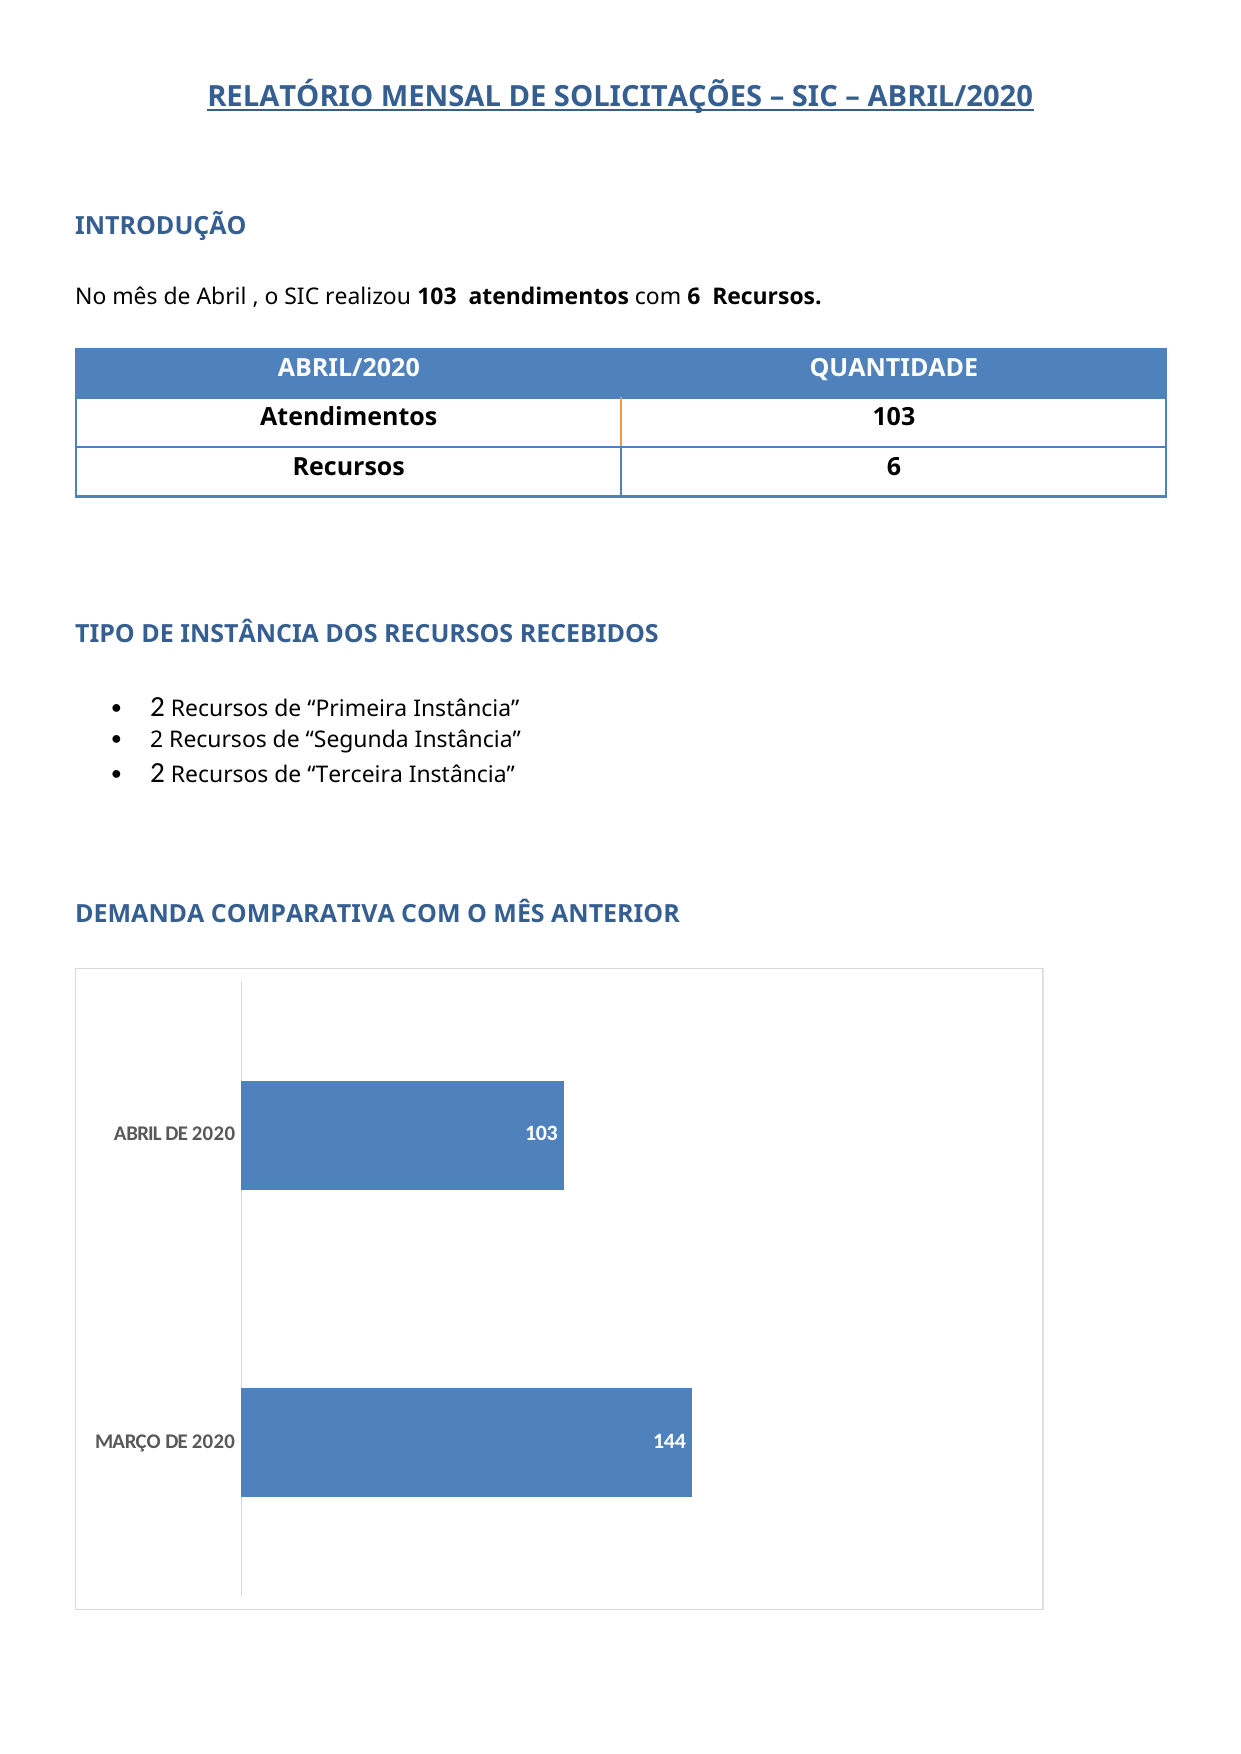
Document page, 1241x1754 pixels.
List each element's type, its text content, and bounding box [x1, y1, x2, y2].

list 2 Recursos de “Segunda Instância” [112, 723, 1165, 754]
text DEMANDA COMPARATIVA COM O MÊS ANTERIOR [75, 896, 1165, 930]
table_header ABRIL/2020 [77, 350, 620, 397]
text No mês de Abril , o SIC realizou 103 atendimentos com 6 Recursos. [75, 280, 1165, 311]
table_cell Recursos [77, 448, 620, 495]
list 2 Recursos de “Primeira Instância” [112, 688, 1165, 723]
text TIPO DE INSTÂNCIA DOS RECURSOS RECEBIDOS [75, 616, 1165, 650]
table_header QUANTIDADE [622, 350, 1165, 397]
table_cell Atendimentos [77, 399, 620, 446]
text RELATÓRIO MENSAL DE SOLICITAÇÕES – SIC – ABRIL/2020 [75, 75, 1165, 115]
table_cell 103 [622, 399, 1165, 446]
text INTRODUÇÃO [75, 208, 1165, 242]
table_cell 6 [622, 448, 1165, 495]
list 2 Recursos de “Terceira Instância” [112, 754, 1165, 790]
